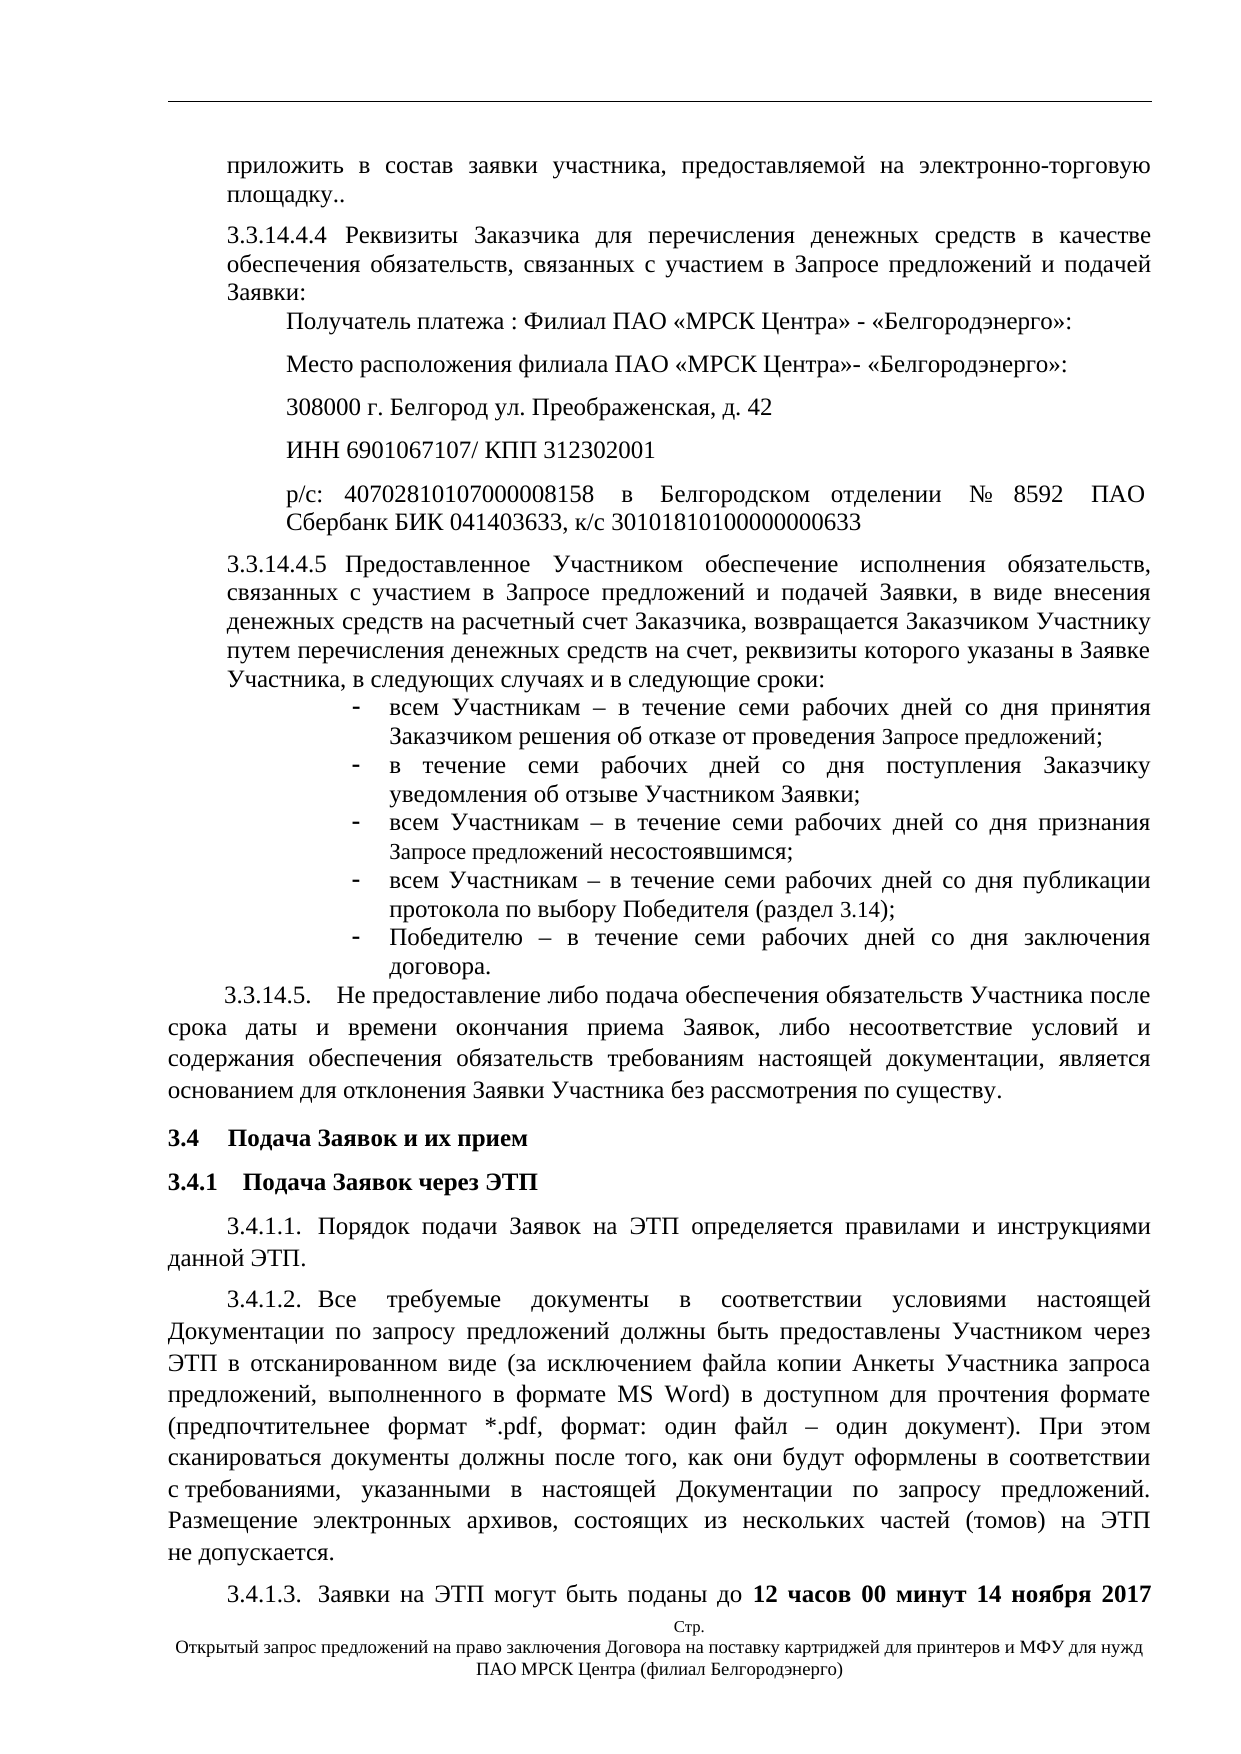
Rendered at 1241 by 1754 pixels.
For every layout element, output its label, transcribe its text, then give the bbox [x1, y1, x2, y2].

subtitle Подача Заявок через ЭТП [168, 1167, 1152, 1196]
list Все требуемые документы в соответствии условиями настоящей Документации по запросу предложений должны быть предоставлены Участником через ЭТП в отсканированном виде (за исключением файла копии Анкеты Участника запроса предложений, выполненного в формате MS Word) в доступном для прочтения формате (предпочтительнее формат *.pdf, формат: один файл – один документ). При этом сканироваться документы должны после того, как они будут оформлены в соответствии с требованиями, указанными в настоящей Документации по запросу предложений. Размещение электронных архивов, состоящих из нескольких частей (томов) на ЭТП не допускается. [168, 1284, 1152, 1566]
list Место расположения филиала ПАО «МРСК Центра»- «Белгородэнерго»: [286, 349, 1152, 378]
list ИНН 6901067107/ КПП 312302001 [286, 436, 1152, 464]
list Порядок подачи Заявок на ЭТП определяется правилами и инструкциями данной ЭТП. [168, 1211, 1152, 1271]
list Не предоставление либо подача обеспечения обязательств Участника после срока даты и времени окончания приема Заявок, либо несоответствие условий и содержания обеспечения обязательств требованиям настоящей документации, является основанием для отклонения Заявки Участника без рассмотрения по существу. [168, 980, 1152, 1103]
subtitle Подача Заявок и их прием [168, 1123, 1152, 1152]
list р/с: 40702810107000008158 в Белгородском отделении № 8592 ПАО Сбербанк БИК 041403633, к/с 30101810100000000633 [286, 479, 1152, 536]
list Победителю – в течение семи рабочих дней со дня заключения договора. [352, 922, 1152, 980]
list в течение семи рабочих дней со дня поступления Заказчику уведомления об отзыве Участником Заявки; [352, 750, 1152, 807]
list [168, 1579, 1152, 1608]
list 308000 г. Белгород ул. Преображенская, д. 42 [286, 392, 1152, 421]
list всем Участникам – в течение семи рабочих дней со дня принятия Заказчиком решения об отказе от проведения Запросе предложений; [352, 692, 1152, 750]
list всем Участникам – в течение семи рабочих дней со дня признания Запросе предложений несостоявшимся; [352, 807, 1152, 865]
list Предоставленное Участником обеспечение исполнения обязательств, связанных с участием в Запросе предложений и подачей Заявки, в виде внесения денежных средств на расчетный счет Заказчика, возвращается Заказчиком Участнику путем перечисления денежных средств на счет, реквизиты которого указаны в Заявке Участника, в следующих случаях и в следующие сроки: [227, 549, 1152, 692]
list всем Участникам – в течение семи рабочих дней со дня публикации протокола по выбору Победителя (раздел 3.14); [352, 865, 1152, 922]
list Реквизиты Заказчика для перечисления денежных средств в качестве обеспечения обязательств, связанных с участием в Запросе предложений и подачей Заявки: [227, 220, 1152, 306]
list Получатель платежа : Филиал ПАО «МРСК Центра» - «Белгородэнерго»: [286, 306, 1152, 335]
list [227, 150, 1152, 207]
